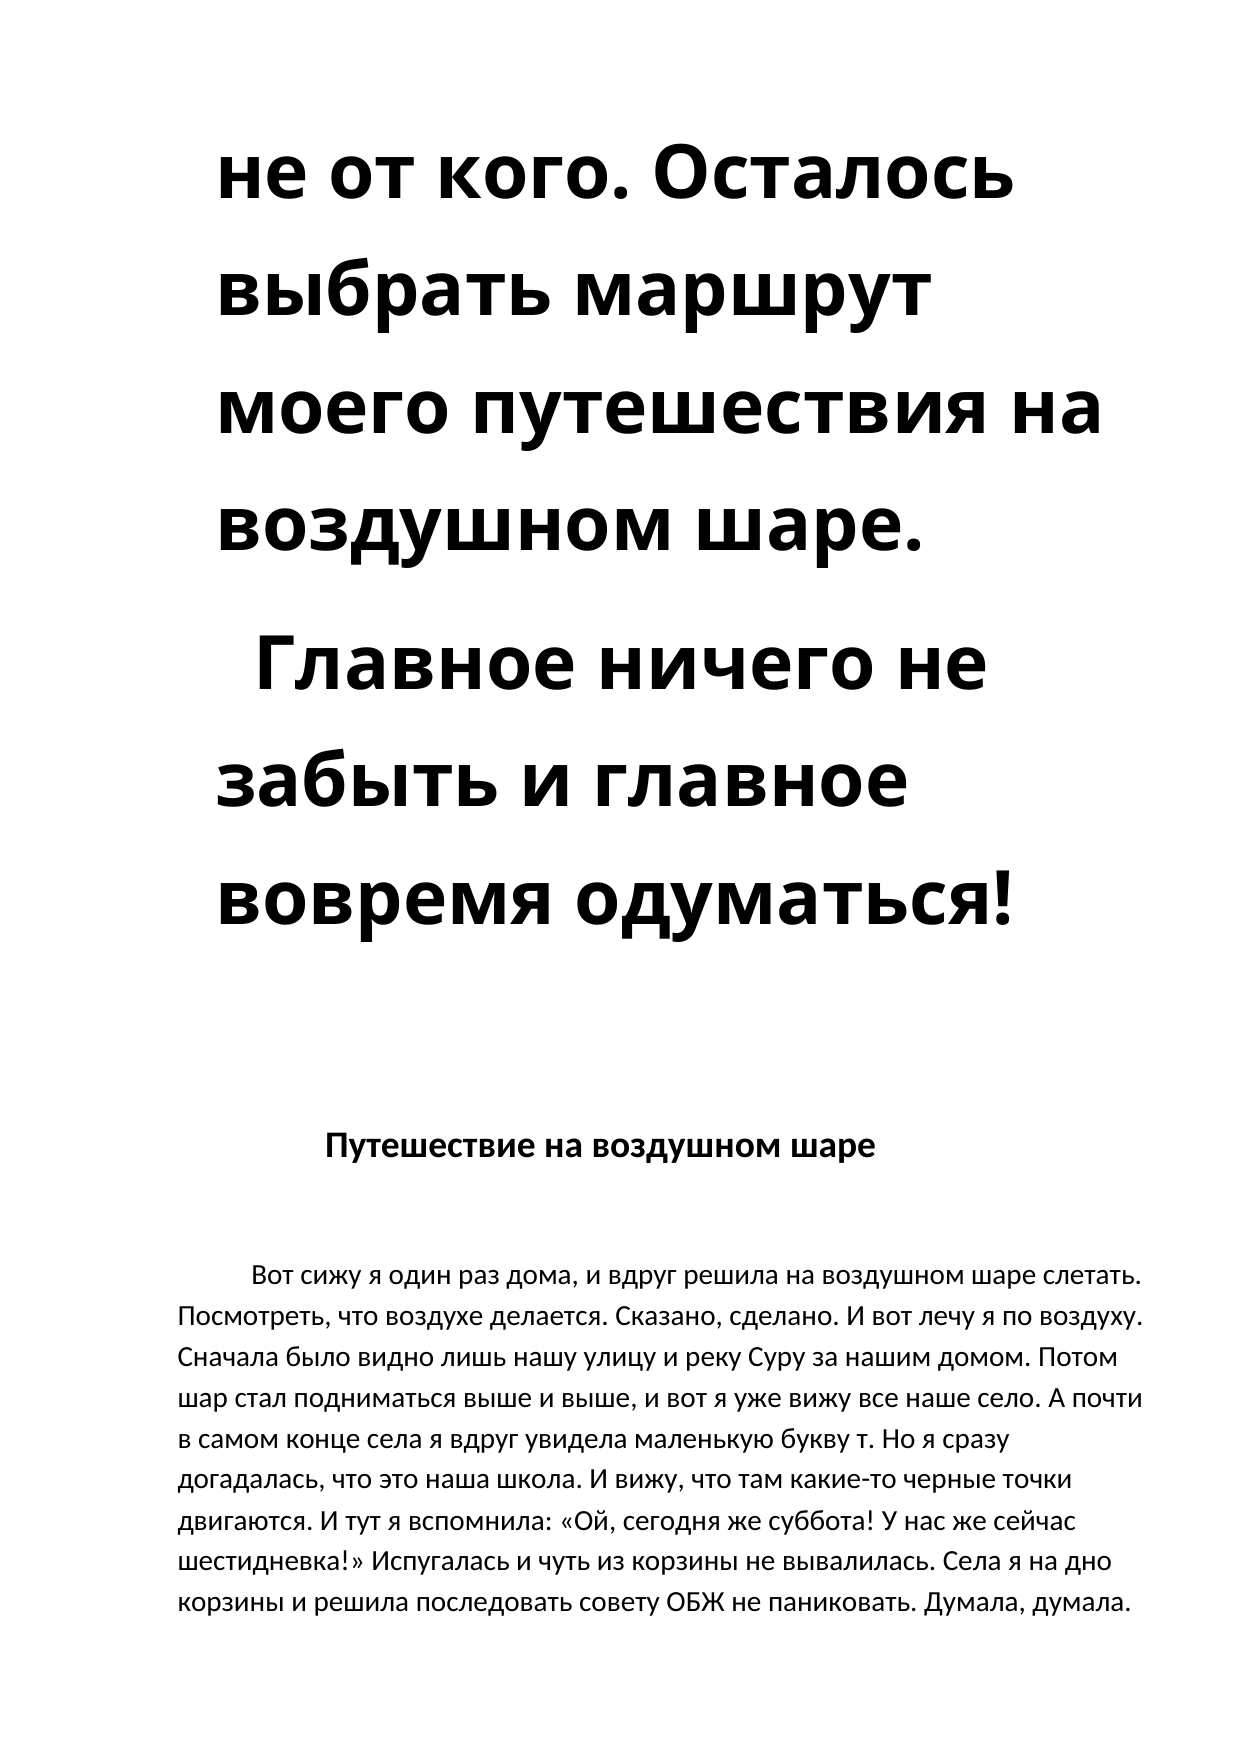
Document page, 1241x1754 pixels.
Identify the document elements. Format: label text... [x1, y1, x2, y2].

text Путешествие на воздушном шаре [251, 1121, 1152, 1166]
text Главное ничего не забыть и главное вовремя одуматься! [215, 609, 1152, 946]
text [215, 118, 1152, 573]
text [177, 1256, 1152, 1619]
